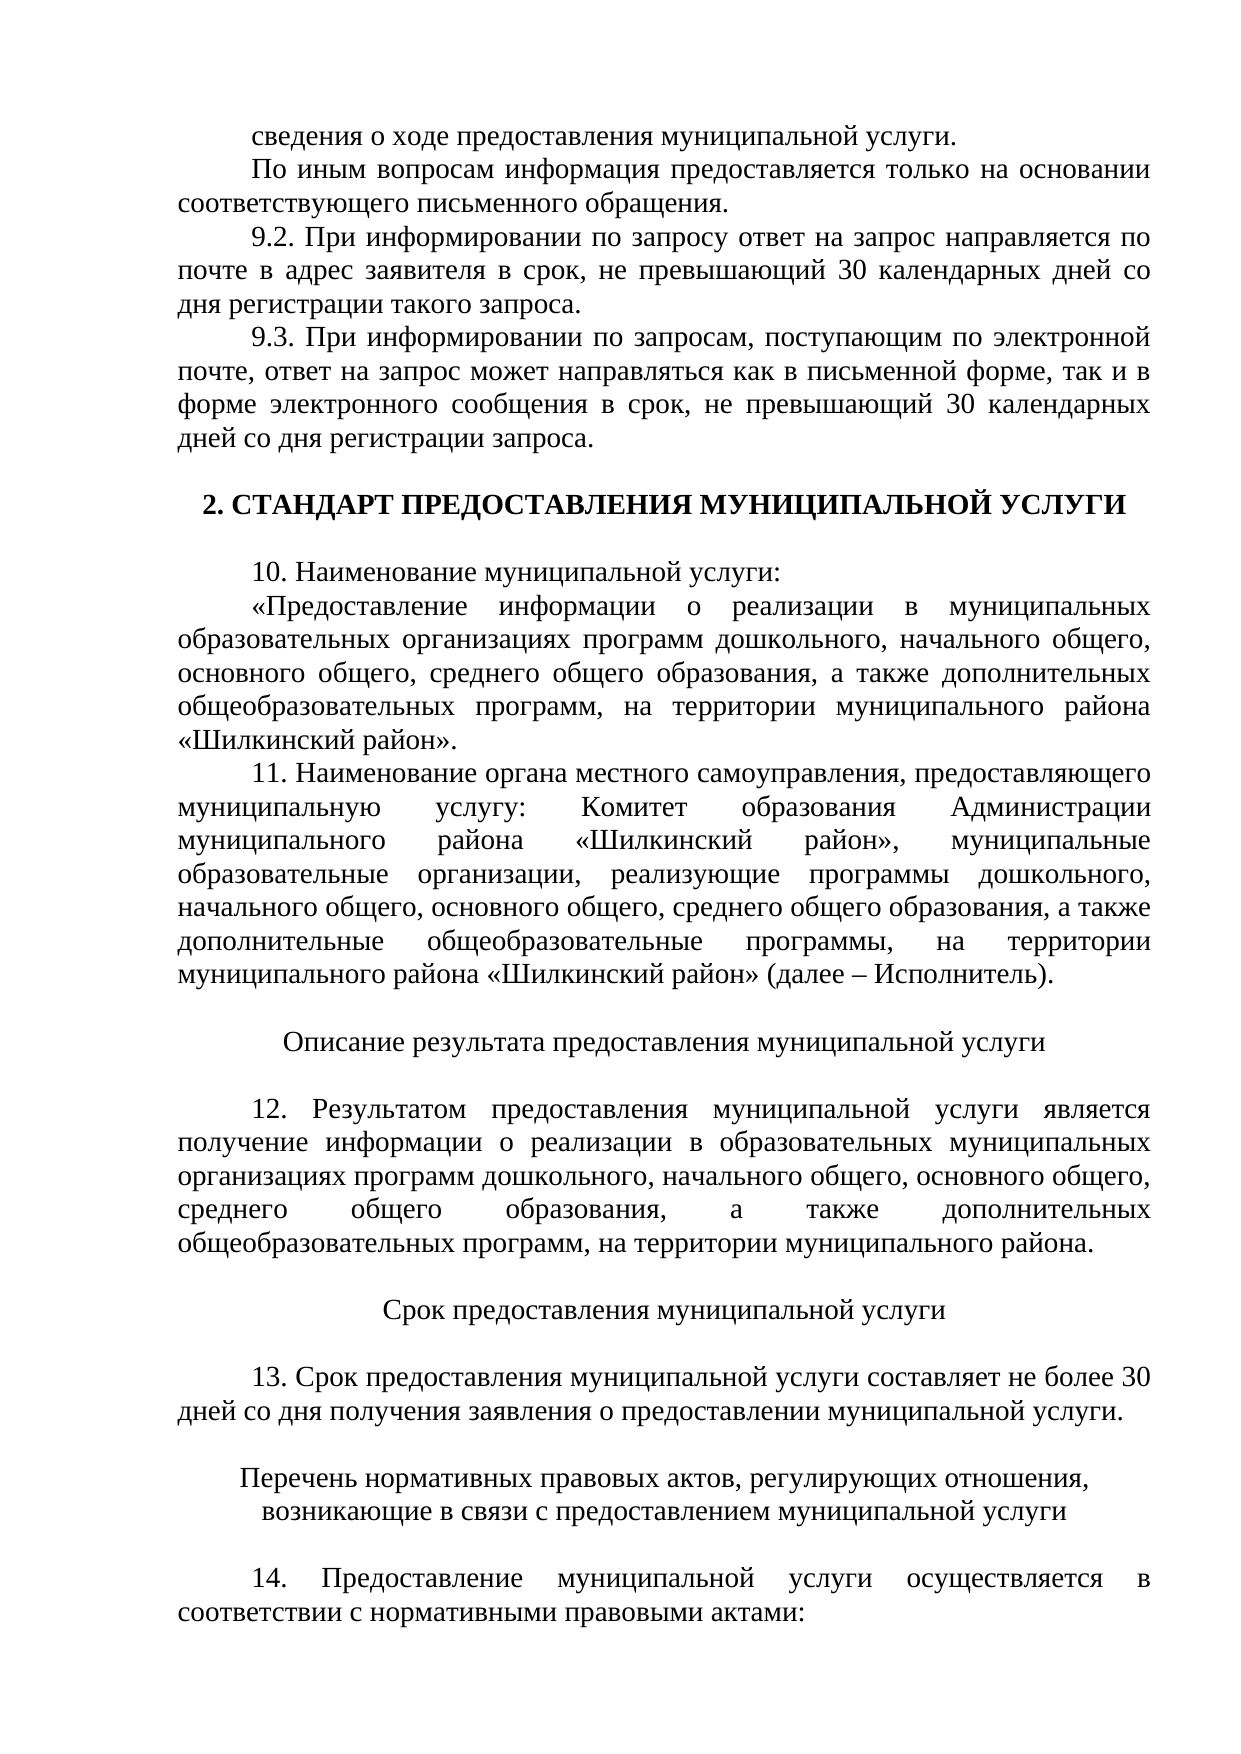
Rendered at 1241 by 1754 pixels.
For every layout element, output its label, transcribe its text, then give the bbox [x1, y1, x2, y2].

text По иным вопросам информация предоставляется только на основании соответствующего письменного обращения. [177, 152, 1152, 219]
text 12. Результатом предоставления муниципальной услуги является получение информации о реализации в образовательных муниципальных организациях программ дошкольного, начального общего, основного общего, среднего общего образования, а также дополнительных общеобразовательных программ, на территории муниципального района. [177, 1091, 1152, 1258]
text 11. Наименование органа местного самоуправления, предоставляющего муниципальную услугу: Комитет образования Администрации муниципального района «Шилкинский район», муниципальные образовательные организации, реализующие программы дошкольного, начального общего, основного общего, среднего общего образования, а также дополнительные общеобразовательные программы, на территории муниципального района «Шилкинский район» (далее – Исполнитель). [177, 755, 1152, 990]
text 13. Срок предоставления муниципальной услуги составляет не более 30 дней со дня получения заявления о предоставлении муниципальной услуги. [177, 1359, 1152, 1426]
text сведения о ходе предоставления муниципальной услуги. [177, 118, 1152, 152]
text Перечень нормативных правовых актов, регулирующих отношения, возникающие в связи с предоставлением муниципальной услуги [177, 1460, 1152, 1527]
text Описание результата предоставления муниципальной услуги [177, 1024, 1152, 1057]
text 10. Наименование муниципальной услуги: [177, 554, 1152, 588]
text 9.3. При информировании по запросам, поступающим по электронной почте, ответ на запрос может направляться как в письменной форме, так и в форме электронного сообщения в срок, не превышающий 30 календарных дней со дня регистрации запроса. [177, 319, 1152, 453]
text 14. Предоставление муниципальной услуги осуществляется в соответствии с нормативными правовыми актами: [177, 1560, 1152, 1627]
text «Предоставление информации о реализации в муниципальных образовательных организациях программ дошкольного, начального общего, основного общего, среднего общего образования, а также дополнительных общеобразовательных программ, на территории муниципального района «Шилкинский район». [177, 588, 1152, 755]
text 2. СТАНДАРТ ПРЕДОСТАВЛЕНИЯ МУНИЦИПАЛЬНОЙ УСЛУГИ [177, 487, 1152, 521]
text Срок предоставления муниципальной услуги [177, 1292, 1152, 1326]
text 9.2. При информировании по запросу ответ на запрос направляется по почте в адрес заявителя в срок, не превышающий 30 календарных дней со дня регистрации такого запроса. [177, 219, 1152, 319]
